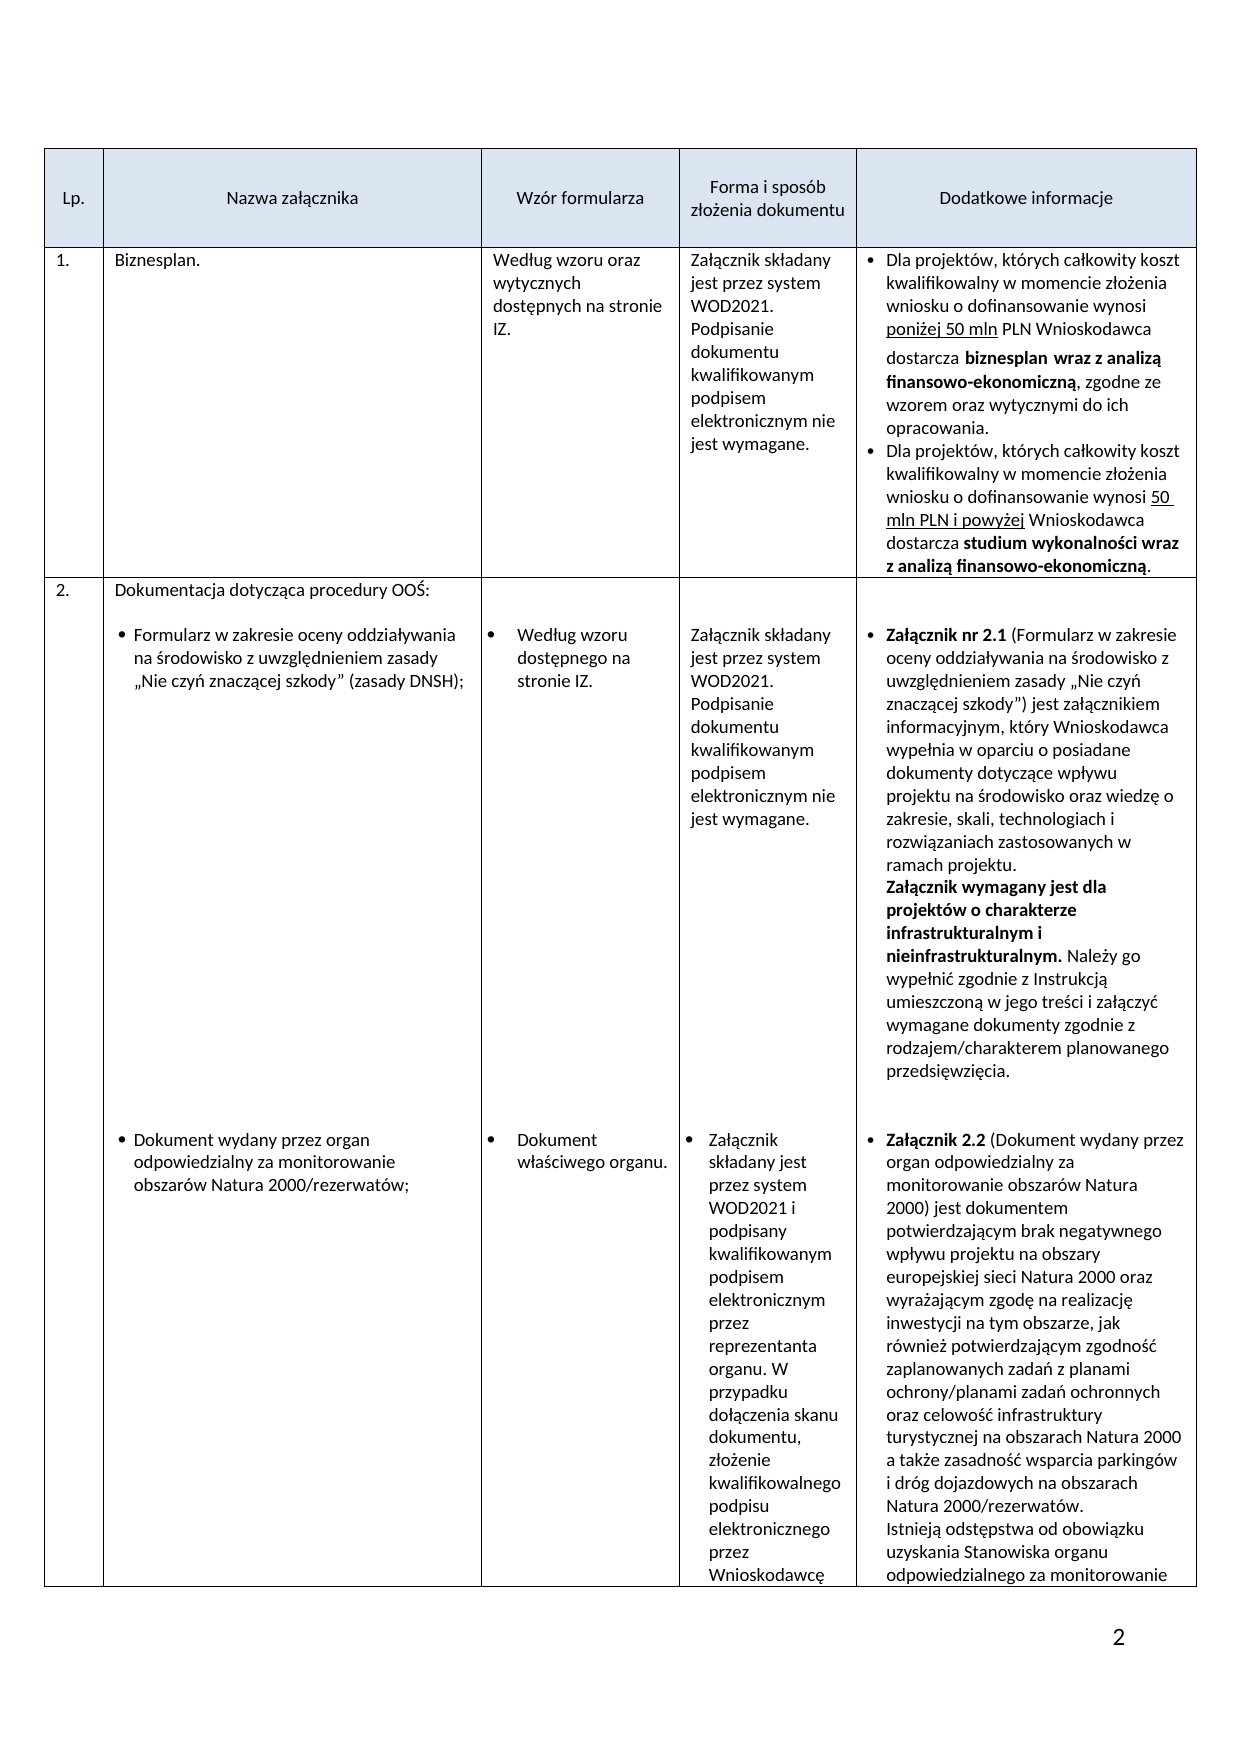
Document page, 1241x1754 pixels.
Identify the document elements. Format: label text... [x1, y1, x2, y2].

table_cell Nazwa załącznika [104, 149, 481, 247]
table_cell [482, 578, 679, 1586]
table_cell 1. [45, 248, 103, 577]
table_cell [104, 578, 481, 1586]
table_cell Wzór formularza [482, 149, 679, 247]
table_cell Dodatkowe informacje [857, 149, 1196, 247]
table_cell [680, 578, 856, 1586]
table_cell Lp. [45, 149, 103, 247]
table_cell Według wzoru oraz wytycznych dostępnych na stronie IZ. [482, 248, 679, 577]
table_cell Biznesplan. [104, 248, 481, 577]
table_cell 2. [45, 578, 103, 1586]
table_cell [857, 578, 1196, 1586]
table_cell Dla projektów, których całkowity koszt kwalifikowalny w momencie złożenia wniosku o dofinansowanie wynosi poniżej 50 mln PLN Wnioskodawca dostarcza biznesplan wraz z analizą finansowo-ekonomiczną, zgodne ze wzorem oraz wytycznymi do ich opracowania. Dla projektów, których całkowity koszt kwalifikowalny w momencie złożenia wniosku o dofinansowanie wynosi 50 mln PLN i powyżej Wnioskodawca dostarcza studium wykonalności wraz z analizą finansowo-ekonomiczną. [857, 248, 1196, 577]
table_cell Forma i sposób złożenia dokumentu [680, 149, 856, 247]
table_cell Załącznik składany jest przez system WOD2021. Podpisanie dokumentu kwalifikowanym podpisem elektronicznym nie jest wymagane. [680, 248, 856, 577]
